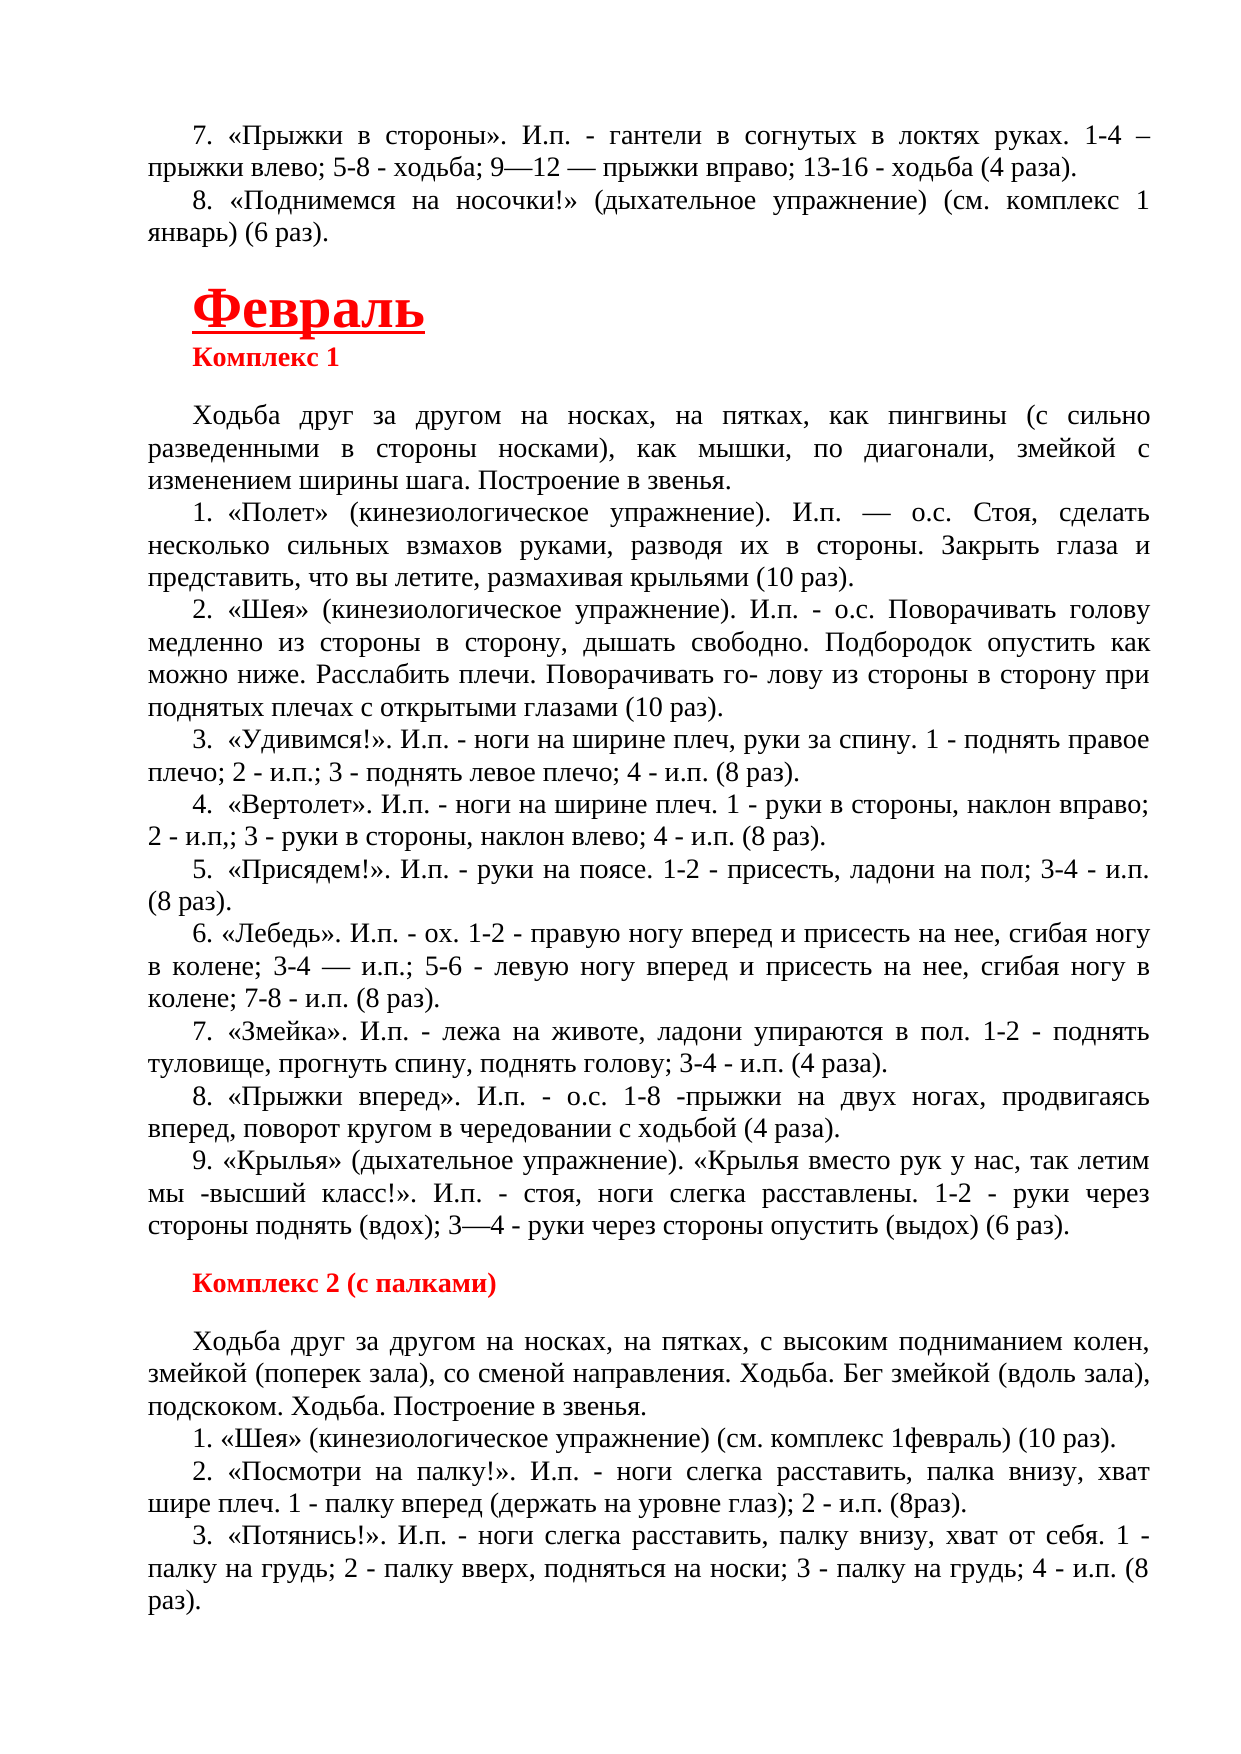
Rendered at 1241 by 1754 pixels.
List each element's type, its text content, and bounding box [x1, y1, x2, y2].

text 7. «Змейка». И.п. - лежа на животе, ладони упираются в пол. 1-2 - поднять туловище, прогнуть спину, поднять голову; 3-4 - и.п. (4 раза). [148, 1014, 1152, 1078]
text Ходьба друг за другом на носках, на пятках, как пингвины (с сильно разведенными в стороны носками), как мышки, по диагонали, змейкой с изменением ширины шага. Построение в звенья. [148, 398, 1152, 495]
text 1. «Шея» (кинезиологическое упражнение) (см. комплекс 1февраль) (10 раз). [148, 1421, 1152, 1453]
text Комплекс 1 [148, 340, 1152, 373]
text 7. «Прыжки в стороны». И.п. - гантели в согнутых в локтях руках. 1-4 – прыжки влево; 5-8 - ходьба; 9—12 — прыжки вправо; 13-16 - ходьба (4 раза). [148, 118, 1152, 183]
text Февраль [148, 273, 1152, 340]
text 2. «Посмотри на палку!». И.п. - ноги слегка расставить, палка внизу, хват шире плеч. 1 - палку вперед (держать на уровне глаз); 2 - и.п. (8раз). [148, 1453, 1152, 1518]
text 8. «Прыжки вперед». И.п. - о.с. 1-8 -прыжки на двух ногах, продвигаясь вперед, поворот кругом в чередовании с ходьбой (4 раза). [148, 1078, 1152, 1143]
text 3. «Удивимся!». И.п. - ноги на ширине плеч, руки за спину. 1 - поднять правое плечо; 2 - и.п.; 3 - поднять левое плечо; 4 - и.п. (8 раз). [148, 722, 1152, 787]
text 6. «Лебедь». И.п. - ох. 1-2 - правую ногу вперед и присесть на нее, сгибая ногу в колене; 3-4 — и.п.; 5-6 - левую ногу вперед и присесть на нее, сгибая ногу в колене; 7-8 - и.п. (8 раз). [148, 917, 1152, 1014]
text Ходьба друг за другом на носках, на пятках, с высоким подниманием колен, змейкой (поперек зала), со сменой направления. Ходьба. Бег змейкой (вдоль зала), подскоком. Ходьба. Построение в звенья. [148, 1324, 1152, 1421]
text 1. «Полет» (кинезиологическое упражнение). И.п. — о.с. Стоя, сделать несколько сильных взмахов руками, разводя их в стороны. Закрыть глаза и представить, что вы летите, размахивая крыльями (10 раз). [148, 495, 1152, 593]
text 3. «Потянись!». И.п. - ноги слегка расставить, палку внизу, хват от себя. 1 - палку на грудь; 2 - палку вверх, подняться на носки; 3 - палку на грудь; 4 - и.п. (8 раз). [148, 1518, 1152, 1616]
text 9. «Крылья» (дыхательное упражнение). «Крылья вместо рук у нас, так летим мы -высший класс!». И.п. - стоя, ноги слегка расставлены. 1-2 - руки через стороны поднять (вдох); 3—4 - руки через стороны опустить (выдох) (6 раз). [148, 1143, 1152, 1241]
text 8. «Поднимемся на носочки!» (дыхательное упражнение) (см. комплекс 1 январь) (6 раз). [148, 183, 1152, 248]
text 4. «Вертолет». И.п. - ноги на ширине плеч. 1 - руки в стороны, наклон вправо; 2 - и.п,; 3 - руки в стороны, наклон влево; 4 - и.п. (8 раз). [148, 787, 1152, 852]
text 5. «Присядем!». И.п. - руки на поясе. 1-2 - присесть, ладони на пол; 3-4 - и.п. (8 раз). [148, 852, 1152, 917]
text 2. «Шея» (кинезиологическое упражнение). И.п. - о.с. Поворачивать голову медленно из стороны в сторону, дышать свободно. Подбородок опустить как можно ниже. Расслабить плечи. Поворачивать го- лову из стороны в сторону при поднятых плечах с открытыми глазами (10 раз). [148, 593, 1152, 722]
text Комплекс 2 (с палками) [148, 1266, 1152, 1298]
